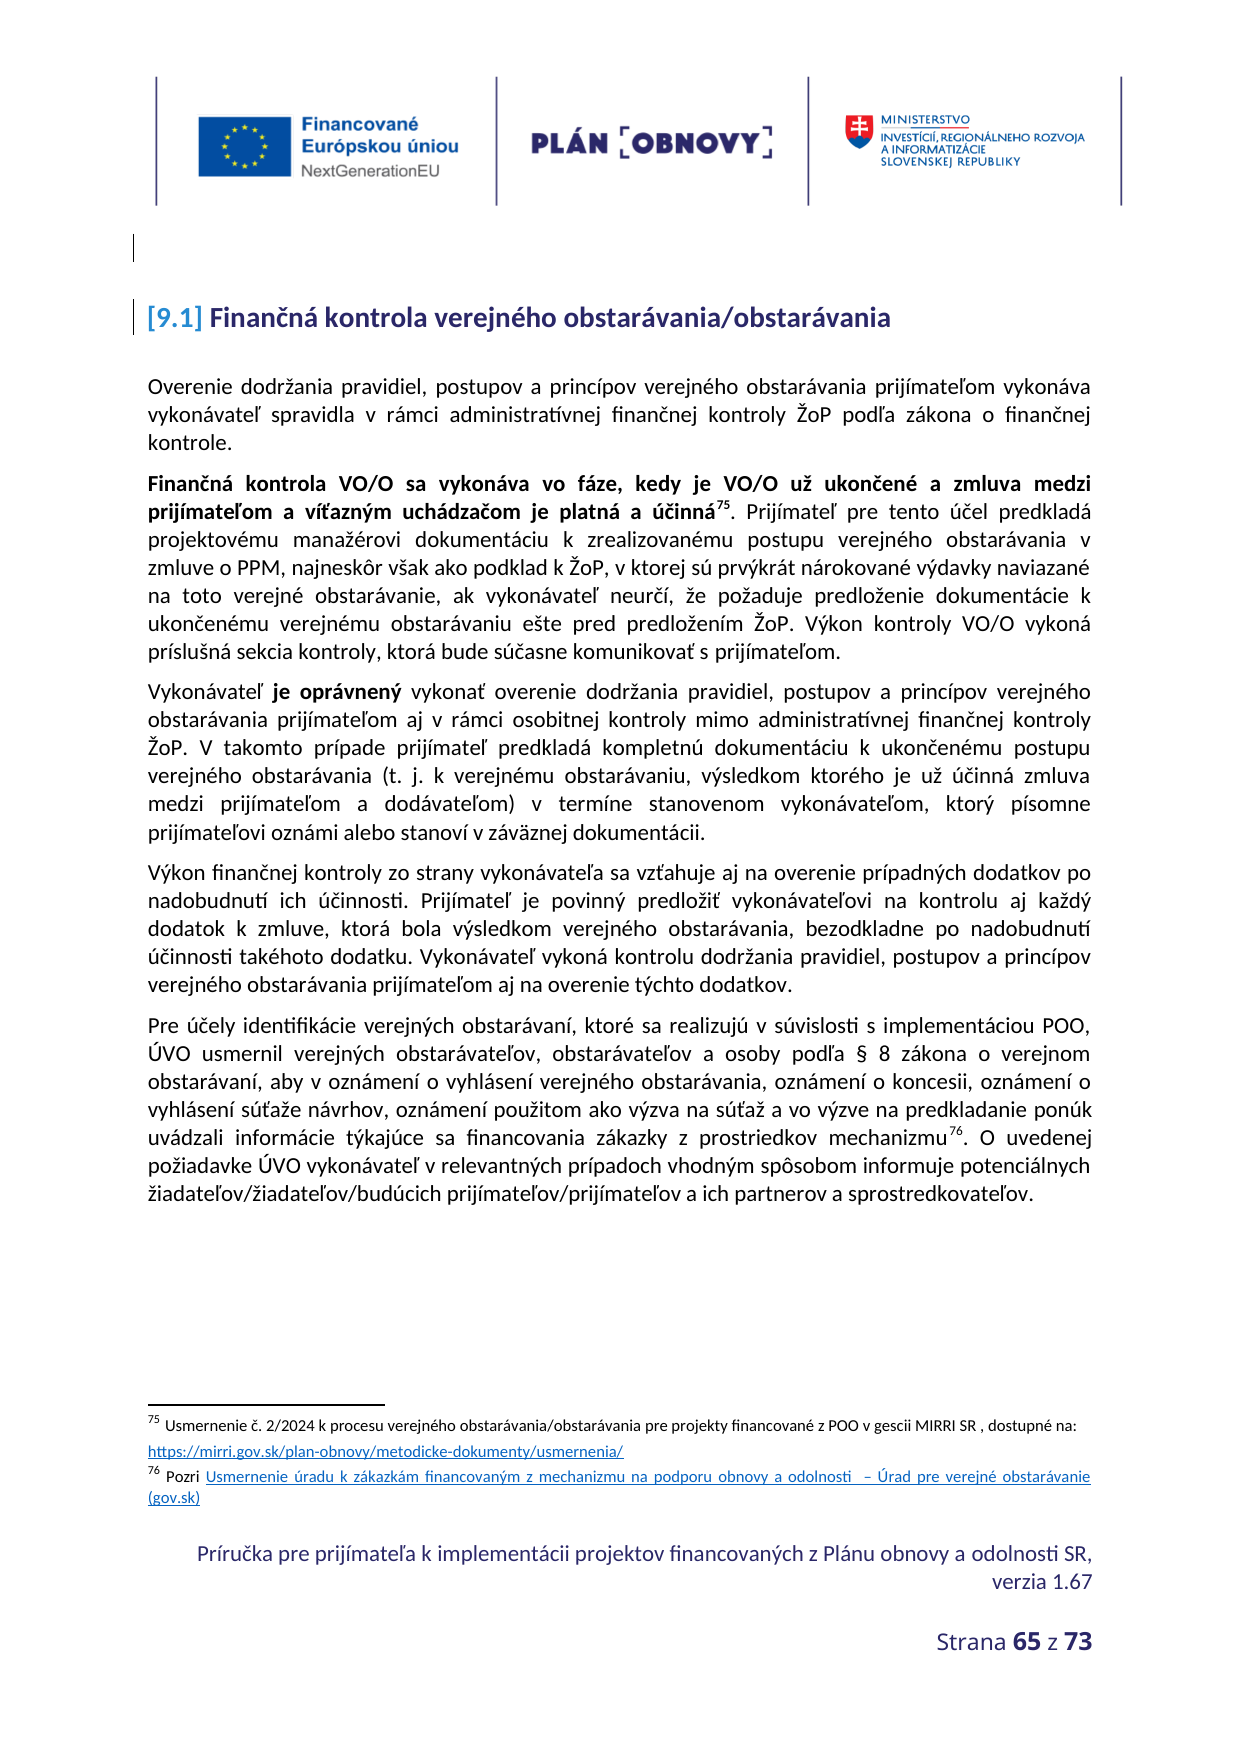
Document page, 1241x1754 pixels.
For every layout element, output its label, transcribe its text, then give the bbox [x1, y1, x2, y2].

text Vykonávateľ je oprávnený vykonať overenie dodržania pravidiel, postupov a princípov verejného obstarávania prijímateľom aj v rámci osobitnej kontroly mimo administratívnej finančnej kontroly ŽoP. V takomto prípade prijímateľ predkladá kompletnú dokumentáciu k ukončenému postupu verejného obstarávania (t. j. k verejnému obstarávaniu, výsledkom ktorého je už účinná zmluva medzi prijímateľom a dodávateľom) v termíne stanovenom vykonávateľom, ktorý písomne prijímateľovi oznámi alebo stanoví v záväznej dokumentácii. [148, 677, 1092, 846]
text Overenie dodržania pravidiel, postupov a princípov verejného obstarávania prijímateľom vykonáva vykonávateľ spravidla v rámci administratívnej finančnej kontroly ŽoP podľa zákona o finančnej kontrole. [148, 372, 1092, 456]
picture [147, 73, 1132, 206]
text Finančná kontrola VO/O sa vykonáva vo fáze, kedy je VO/O už ukončené a zmluva medzi prijímateľom a víťazným uchádzačom je platná a účinná. Prijímateľ pre tento účel predkladá projektovému manažérovi dokumentáciu k zrealizovanému postupu verejného obstarávania v zmluve o PPM, najneskôr však ako podklad k ŽoP, v ktorej sú prvýkrát nárokované výdavky naviazané na toto verejné obstarávanie, ak vykonávateľ neurčí, že požaduje predloženie dokumentácie k ukončenému verejnému obstarávaniu ešte pred predložením ŽoP. Výkon kontroly VO/O vykoná príslušná sekcia kontroly, ktorá bude súčasne komunikovať s prijímateľom. [148, 469, 1092, 665]
text Pre účely identifikácie verejných obstarávaní, ktoré sa realizujú v súvislosti s implementáciou POO, ÚVO usmernil verejných obstarávateľov, obstarávateľov a osoby podľa § 8 zákona o verejnom obstarávaní, aby v oznámení o vyhlásení verejného obstarávania, oznámení o koncesii, oznámení o vyhlásení súťaže návrhov, oznámení použitom ako výzva na súťaž a vo výzve na predkladanie ponúk uvádzali informácie týkajúce sa financovania zákazky z prostriedkov mechanizmu. O uvedenej požiadavke ÚVO vykonávateľ v relevantných prípadoch vhodným spôsobom informuje potenciálnych žiadateľov/žiadateľov/budúcich prijímateľov/prijímateľov a ich partnerov a sprostredkovateľov. [148, 1011, 1092, 1207]
text Výkon finančnej kontroly zo strany vykonávateľa sa vzťahuje aj na overenie prípadných dodatkov po nadobudnutí ich účinnosti. Prijímateľ je povinný predložiť vykonávateľovi na kontrolu aj každý dodatok k zmluve, ktorá bola výsledkom verejného obstarávania, bezodkladne po nadobudnutí účinnosti takéhoto dodatku. Vykonávateľ vykoná kontrolu dodržania pravidiel, postupov a princípov verejného obstarávania prijímateľom aj na overenie týchto dodatkov. [148, 858, 1092, 998]
subtitle Finančná kontrola verejného obstarávania/obstarávania [147, 299, 1092, 335]
